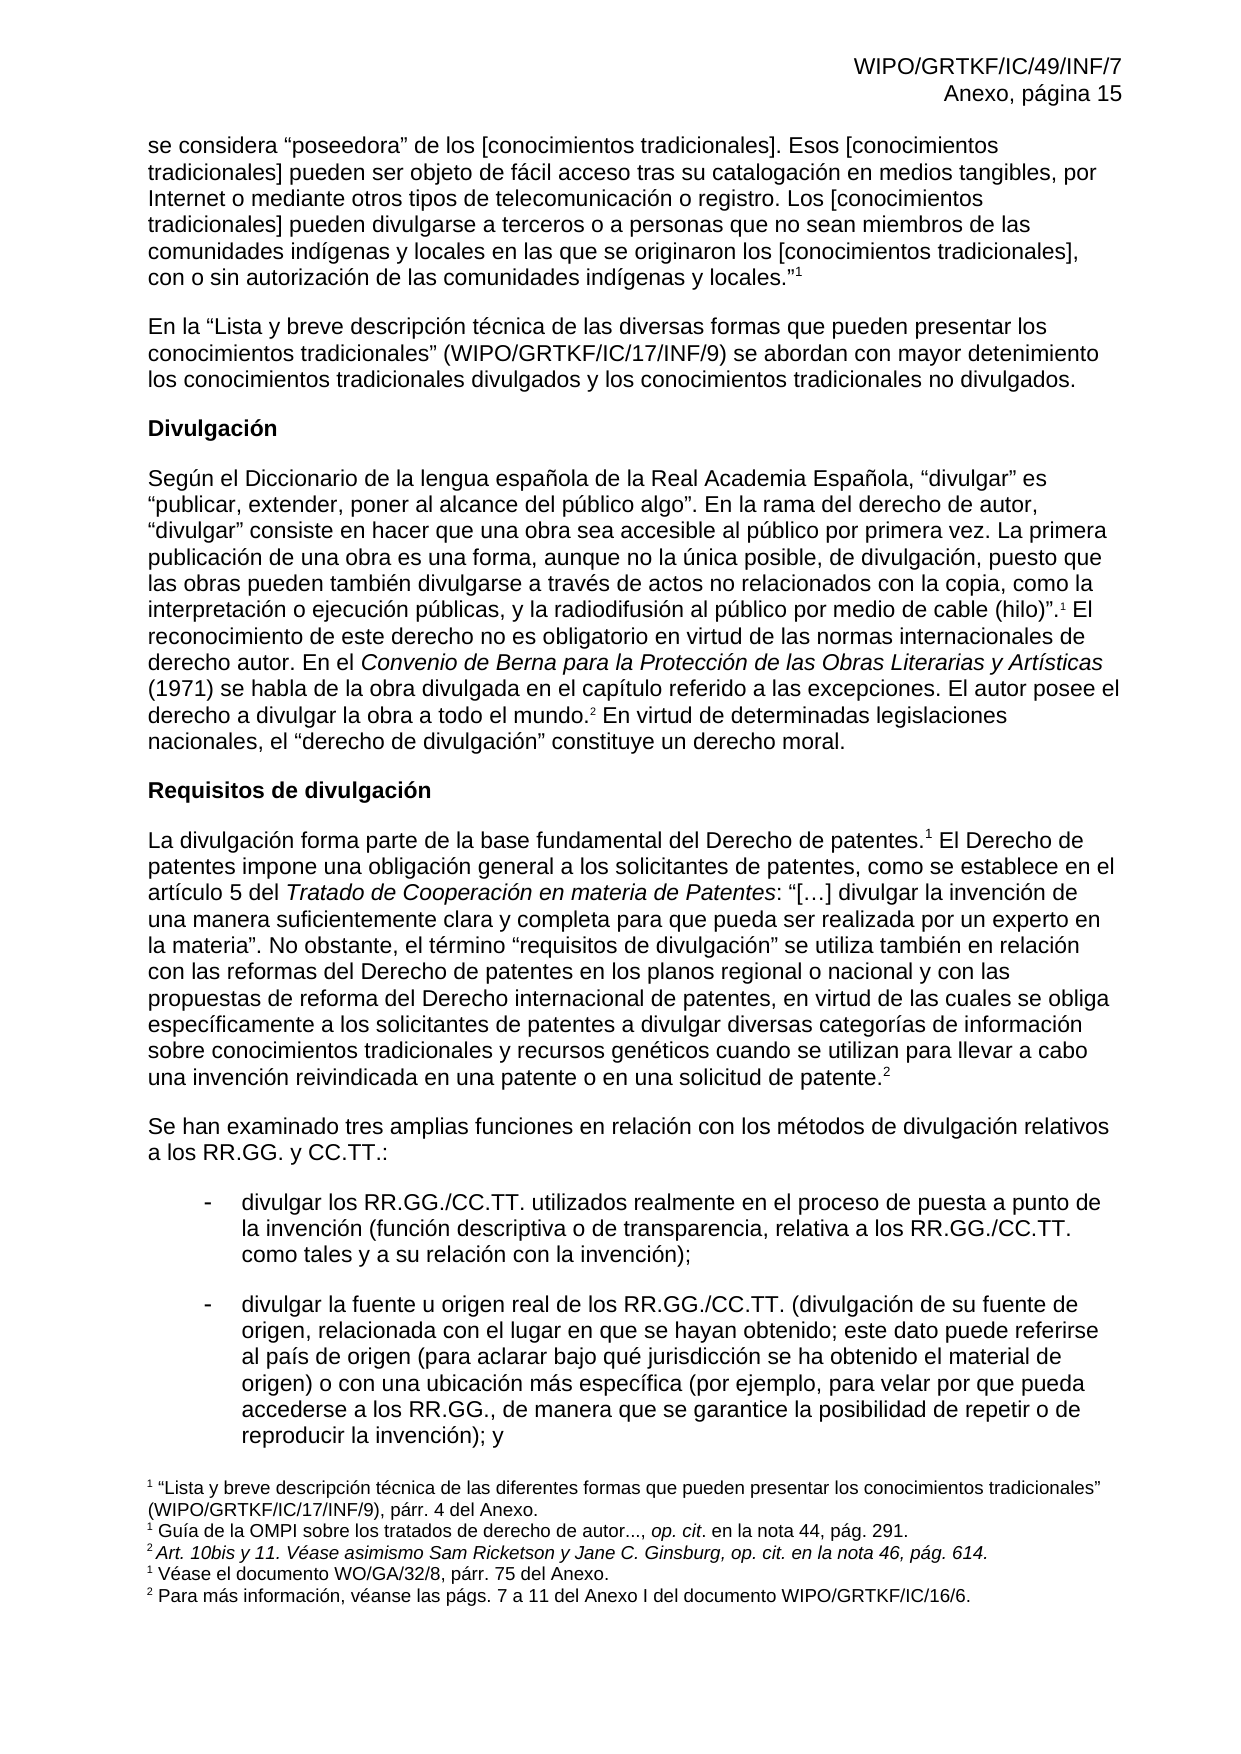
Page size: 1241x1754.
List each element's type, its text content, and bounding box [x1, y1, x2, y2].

text En la “Lista y breve descripción técnica de las diversas formas que pueden presentar los conocimientos tradicionales” (WIPO/GRTKF/IC/17/INF/9) se abordan con mayor detenimiento los conocimientos tradicionales divulgados y los conocimientos tradicionales no divulgados. [148, 313, 1122, 392]
list divulgar la fuente u origen real de los RR.GG./CC.TT. (divulgación de su fuente de origen, relacionada con el lugar en que se hayan obtenido; este dato puede referirse al país de origen (para aclarar bajo qué jurisdicción se ha obtenido el material de origen) o con una ubicación más específica (por ejemplo, para velar por que pueda accederse a los RR.GG., de manera que se garantice la posibilidad de repetir o de reproducir la invención); y [204, 1291, 1122, 1449]
text Según el Diccionario de la lengua española de la Real Academia Española, “divulgar” es “publicar, extender, poner al alcance del público algo”. En la rama del derecho de autor, “divulgar” consiste en hacer que una obra sea accesible al público por primera vez. La primera publicación de una obra es una forma, aunque no la única posible, de divulgación, puesto que las obras pueden también divulgarse a través de actos no relacionados con la copia, como la interpretación o ejecución públicas, y la radiodifusión al público por medio de cable (hilo)”. El reconocimiento de este derecho no es obligatorio en virtud de las normas internacionales de derecho autor. En el Convenio de Berna para la Protección de las Obras Literarias y Artísticas (1971) se habla de la obra divulgada en el capítulo referido a las excepciones. El autor posee el derecho a divulgar la obra a todo el mundo. En virtud de determinadas legislaciones nacionales, el “derecho de divulgación” constituye un derecho moral. [148, 464, 1122, 754]
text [148, 132, 1122, 290]
list divulgar los RR.GG./CC.TT. utilizados realmente en el proceso de puesta a punto de la invención (función descriptiva o de transparencia, relativa a los RR.GG./CC.TT. como tales y a su relación con la invención); [204, 1189, 1122, 1268]
text La divulgación forma parte de la base fundamental del Derecho de patentes. El Derecho de patentes impone una obligación general a los solicitantes de patentes, como se establece en el artículo 5 del Tratado de Cooperación en materia de Patentes: “[…] divulgar la invención de una manera suficientemente clara y completa para que pueda ser realizada por un experto en la materia”. No obstante, el término “requisitos de divulgación” se utiliza también en relación con las reformas del Derecho de patentes en los planos regional o nacional y con las propuestas de reforma del Derecho internacional de patentes, en virtud de las cuales se obliga específicamente a los solicitantes de patentes a divulgar diversas categorías de información sobre conocimientos tradicionales y recursos genéticos cuando se utilizan para llevar a cabo una invención reivindicada en una patente o en una solicitud de patente. [148, 827, 1122, 1090]
subtitle Divulgación [148, 415, 1122, 442]
subtitle Requisitos de divulgación [148, 777, 1122, 804]
text Se han examinado tres amplias funciones en relación con los métodos de divulgación relativos a los RR.GG. y CC.TT.: [148, 1113, 1122, 1166]
